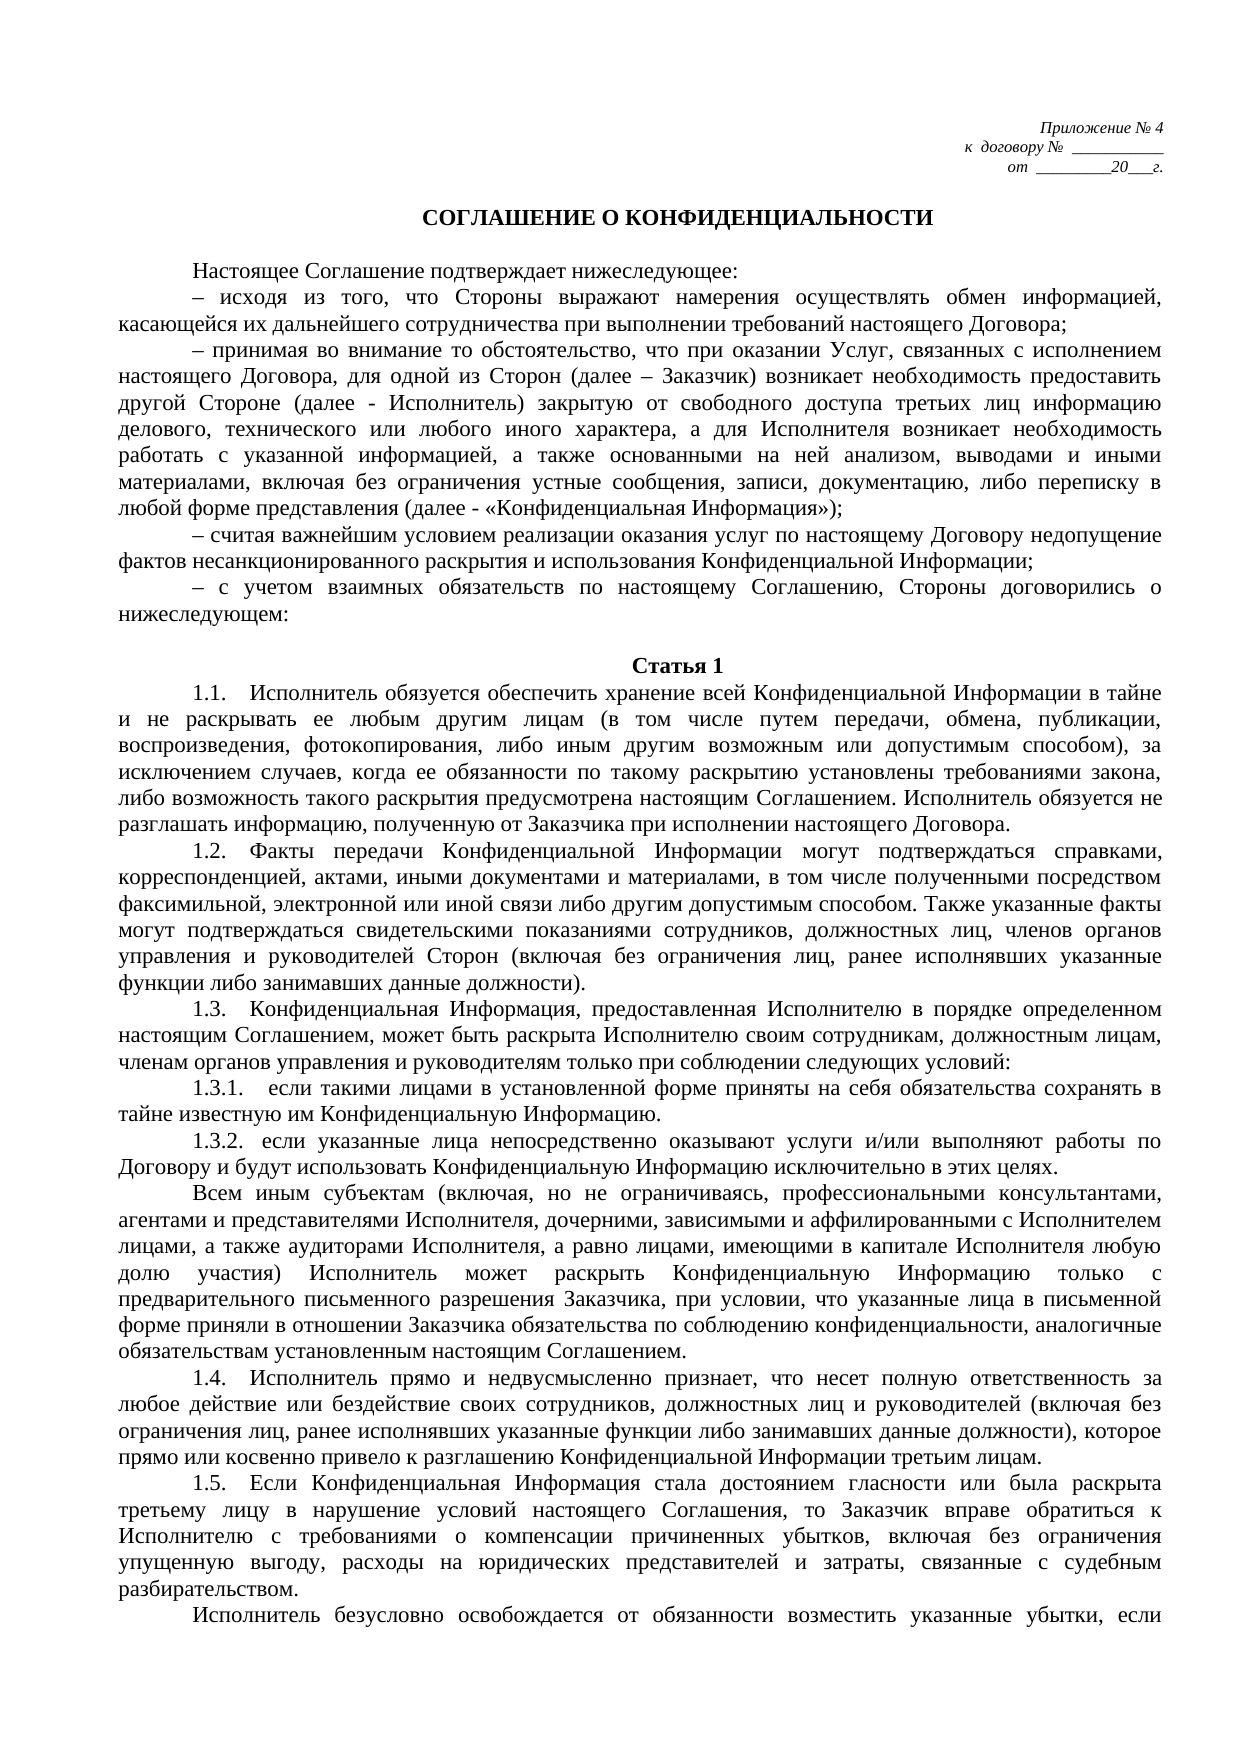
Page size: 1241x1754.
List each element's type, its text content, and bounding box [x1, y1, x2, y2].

text Приложение № 4 [118, 118, 1163, 137]
list если такими лицами в установленной форме приняты на себя обязательства сохранять в тайне известную им Конфиденциальную Информацию. [118, 1074, 1163, 1127]
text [118, 1601, 1163, 1627]
text Настоящее Соглашение подтверждает нижеследующее: [118, 257, 1163, 283]
text – принимая во внимание то обстоятельство, что при оказании Услуг, связанных с исполнением настоящего Договора, для одной из Сторон (далее – Заказчик) возникает необходимость предоставить другой Стороне (далее - Исполнитель) закрытую от свободного доступа третьих лиц информацию делового, технического или любого иного характера, а для Исполнителя возникает необходимость работать с указанной информацией, а также основанными на ней анализом, выводами и иными материалами, включая без ограничения устные сообщения, записи, документацию, либо переписку в любой форме представления (далее - «Конфиденциальная Информация»); [118, 336, 1163, 521]
list Конфиденциальная Информация, предоставленная Исполнителю в порядке определенном настоящим Соглашением, может быть раскрыта Исполнителю своим сотрудникам, должностным лицам, членам органов управления и руководителям только при соблюдении следующих условий: [118, 995, 1163, 1074]
text – считая важнейшим условием реализации оказания услуг по настоящему Договору недопущение фактов несанкционированного раскрытия и использования Конфиденциальной Информации; [118, 521, 1163, 573]
text – исходя из того, что Стороны выражают намерения осуществлять обмен информацией, касающейся их дальнейшего сотрудничества при выполнении требований настоящего Договора; [118, 283, 1163, 336]
text к договору № ___________ [118, 137, 1163, 156]
list если указанные лица непосредственно оказывают услуги и/или выполняют работы по Договору и будут использовать Конфиденциальную Информацию исключительно в этих целях. [118, 1127, 1163, 1179]
text – с учетом взаимных обязательств по настоящему Соглашению, Стороны договорились о нижеследующем: [118, 573, 1163, 626]
list Если Конфиденциальная Информация стала достоянием гласности или была раскрыта третьему лицу в нарушение условий настоящего Соглашения, то Заказчик вправе обратиться к Исполнителю с требованиями о компенсации причиненных убытков, включая без ограничения упущенную выгоду, расходы на юридических представителей и затраты, связанные с судебным разбирательством. [118, 1469, 1163, 1601]
text Всем иным субъектам (включая, но не ограничиваясь, профессиональными консультантами, агентами и представителями Исполнителя, дочерними, зависимыми и аффилированными с Исполнителем лицами, а также аудиторами Исполнителя, а равно лицами, имеющими в капитале Исполнителя любую долю участия) Исполнитель может раскрыть Конфиденциальную Информацию только с предварительного письменного разрешения Заказчика, при условии, что указанные лица в письменной форме приняли в отношении Заказчика обязательства по соблюдению конфиденциальности, аналогичные обязательствам установленным настоящим Соглашением. [118, 1179, 1163, 1364]
list Факты передачи Конфиденциальной Информации могут подтверждаться справками, корреспонденцией, актами, иными документами и материалами, в том числе полученными посредством факсимильной, электронной или иной связи либо другим допустимым способом. Также указанные факты могут подтверждаться свидетельскими показаниями сотрудников, должностных лиц, членов органов управления и руководителей Сторон (включая без ограничения лиц, ранее исполнявших указанные функции либо занимавших данные должности). [118, 837, 1163, 995]
list Исполнитель обязуется обеспечить хранение всей Конфиденциальной Информации в тайне и не раскрывать ее любым другим лицам (в том числе путем передачи, обмена, публикации, воспроизведения, фотокопирования, либо иным другим возможным или допустимым способом), за исключением случаев, когда ее обязанности по такому раскрытию установлены требованиями закона, либо возможность такого раскрытия предусмотрена настоящим Соглашением. Исполнитель обязуется не разглашать информацию, полученную от Заказчика при исполнении настоящего Договора. [118, 679, 1163, 837]
text от _________20___г. [118, 156, 1163, 176]
list Исполнитель прямо и недвусмысленно признает, что несет полную ответственность за любое действие или бездействие своих сотрудников, должностных лиц и руководителей (включая без ограничения лиц, ранее исполнявших указанные функции либо занимавших данные должности), которое прямо или косвенно привело к разглашению Конфиденциальной Информации третьим лицам. [118, 1364, 1163, 1469]
text Статья 1 [118, 652, 1163, 679]
text СОГЛАШЕНИЕ О КОНФИДЕНЦИАЛЬНОСТИ [118, 204, 1163, 231]
